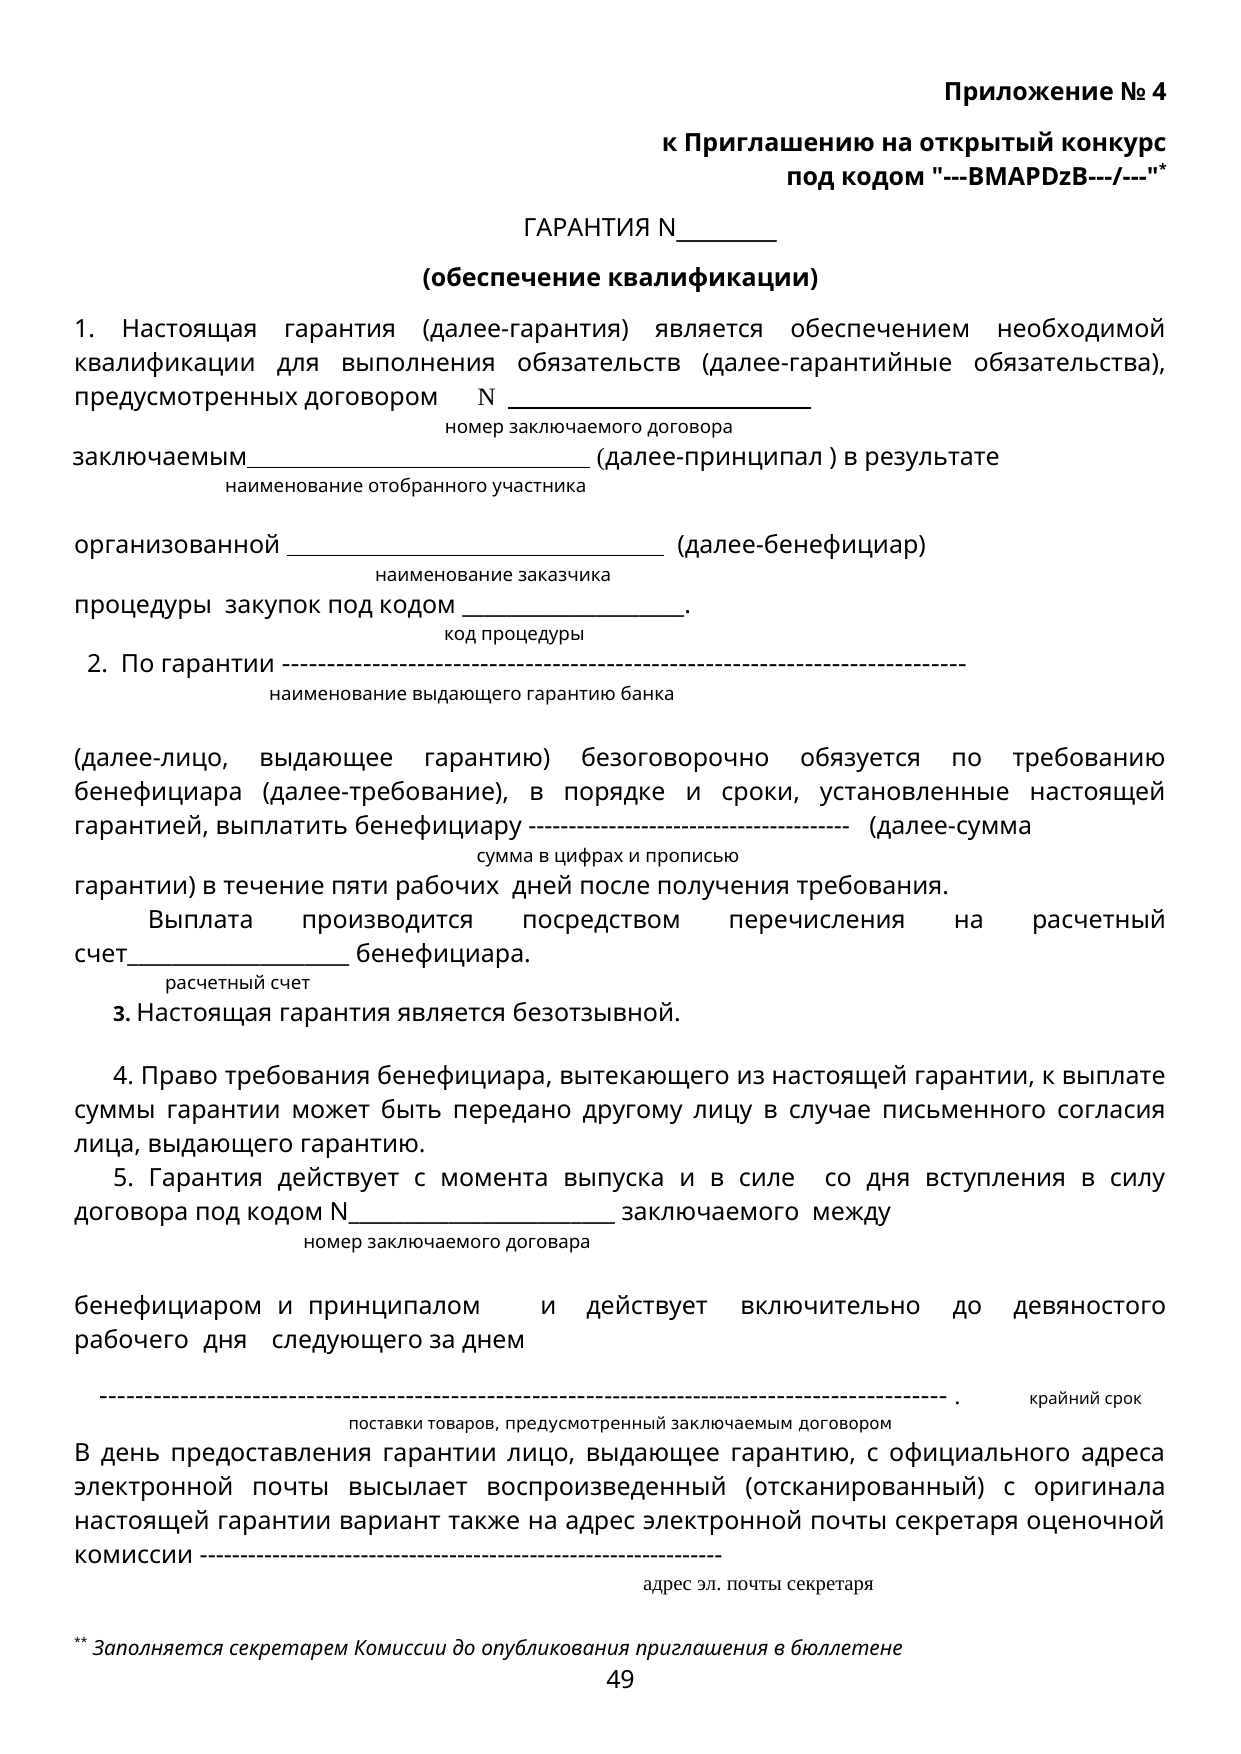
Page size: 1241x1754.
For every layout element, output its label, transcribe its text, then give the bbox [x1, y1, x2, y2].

text наименование заказчика [207, 561, 1167, 586]
text расчетный счет [74, 969, 1167, 995]
text гарантии) в течение пяти рабочих дней после получения требования. [74, 867, 1167, 901]
text ------------------------------------------------------------------------------------------------ . крайний срок поставки товаров, предусмотренный заключаемым договором [74, 1377, 1167, 1434]
text 4. Право требования бенефициара, вытекающего из настоящей гарантии, к выплате суммы гарантии может быть передано другому лицу в случае письменного согласия лица, выдающего гарантию. [74, 1058, 1167, 1160]
text наименование отобранного участника [59, 473, 1167, 498]
text 1. Настоящая гарантия (далее-гарантия) является обеспечением необходимой квалификации для выполнения обязательств (далее-гарантийные обязательства), предусмотренных договором N [74, 311, 1167, 413]
text номер заключаемого договора [59, 413, 1167, 438]
text 3. Настоящая гарантия является безотзывной. [74, 995, 1167, 1029]
text Выплата производится посредством перечисления на расчетный счет____________________ бенефициара. [74, 901, 1167, 969]
text адрес эл. почты секретаря [74, 1571, 1167, 1594]
text заключаемым (далее-принципал ) в результате [59, 438, 1167, 473]
text Приложение № 4 [74, 74, 1167, 108]
text наименование выдающего гарантию банка [74, 680, 1167, 706]
text организованной (далее-бенефициар) [74, 527, 1167, 561]
text бенефициаром и принципалом и действует включительно до девяностого рабочего дня следующего за днем [74, 1287, 1167, 1356]
text 5. Гарантия действует с момента выпуска и в силе со дня вступления в силу договора под кодом N________________________ заключаемого между [74, 1160, 1167, 1228]
text ГАРАНТИЯ N________ [74, 209, 1167, 243]
text В день предоставления гарантии лицо, выдающее гарантию, с официального адреса электронной почты высылает воспроизведенный (отсканированный) с оригинала настоящей гарантии вариант также на адрес электронной почты секретаря оценочной комиссии ----------------------------------------------------------------- [74, 1434, 1167, 1571]
text (далее-лицо, выдающее гарантию) безоговорочно обязуется по требованию бенефициара (далее-требование), в порядке и сроки, установленные настоящей гарантией, выплатить бенефициару ---------------------------------------- (далее-сумма [74, 740, 1167, 842]
text код процедуры [74, 621, 1167, 646]
text 2. По гарантии ---------------------------------------------------------------------------- [74, 646, 1167, 680]
text (обеспечение квалификации) [133, 260, 1108, 294]
text номер заключаемого договара [74, 1228, 1167, 1253]
text процедуры закупок под кодом ____________________. [74, 586, 1167, 621]
text сумма в цифрах и прописью [74, 842, 1167, 867]
text к Приглашению на открытый конкурс под кодом "---BMAPDzB---/---"* [74, 124, 1167, 193]
